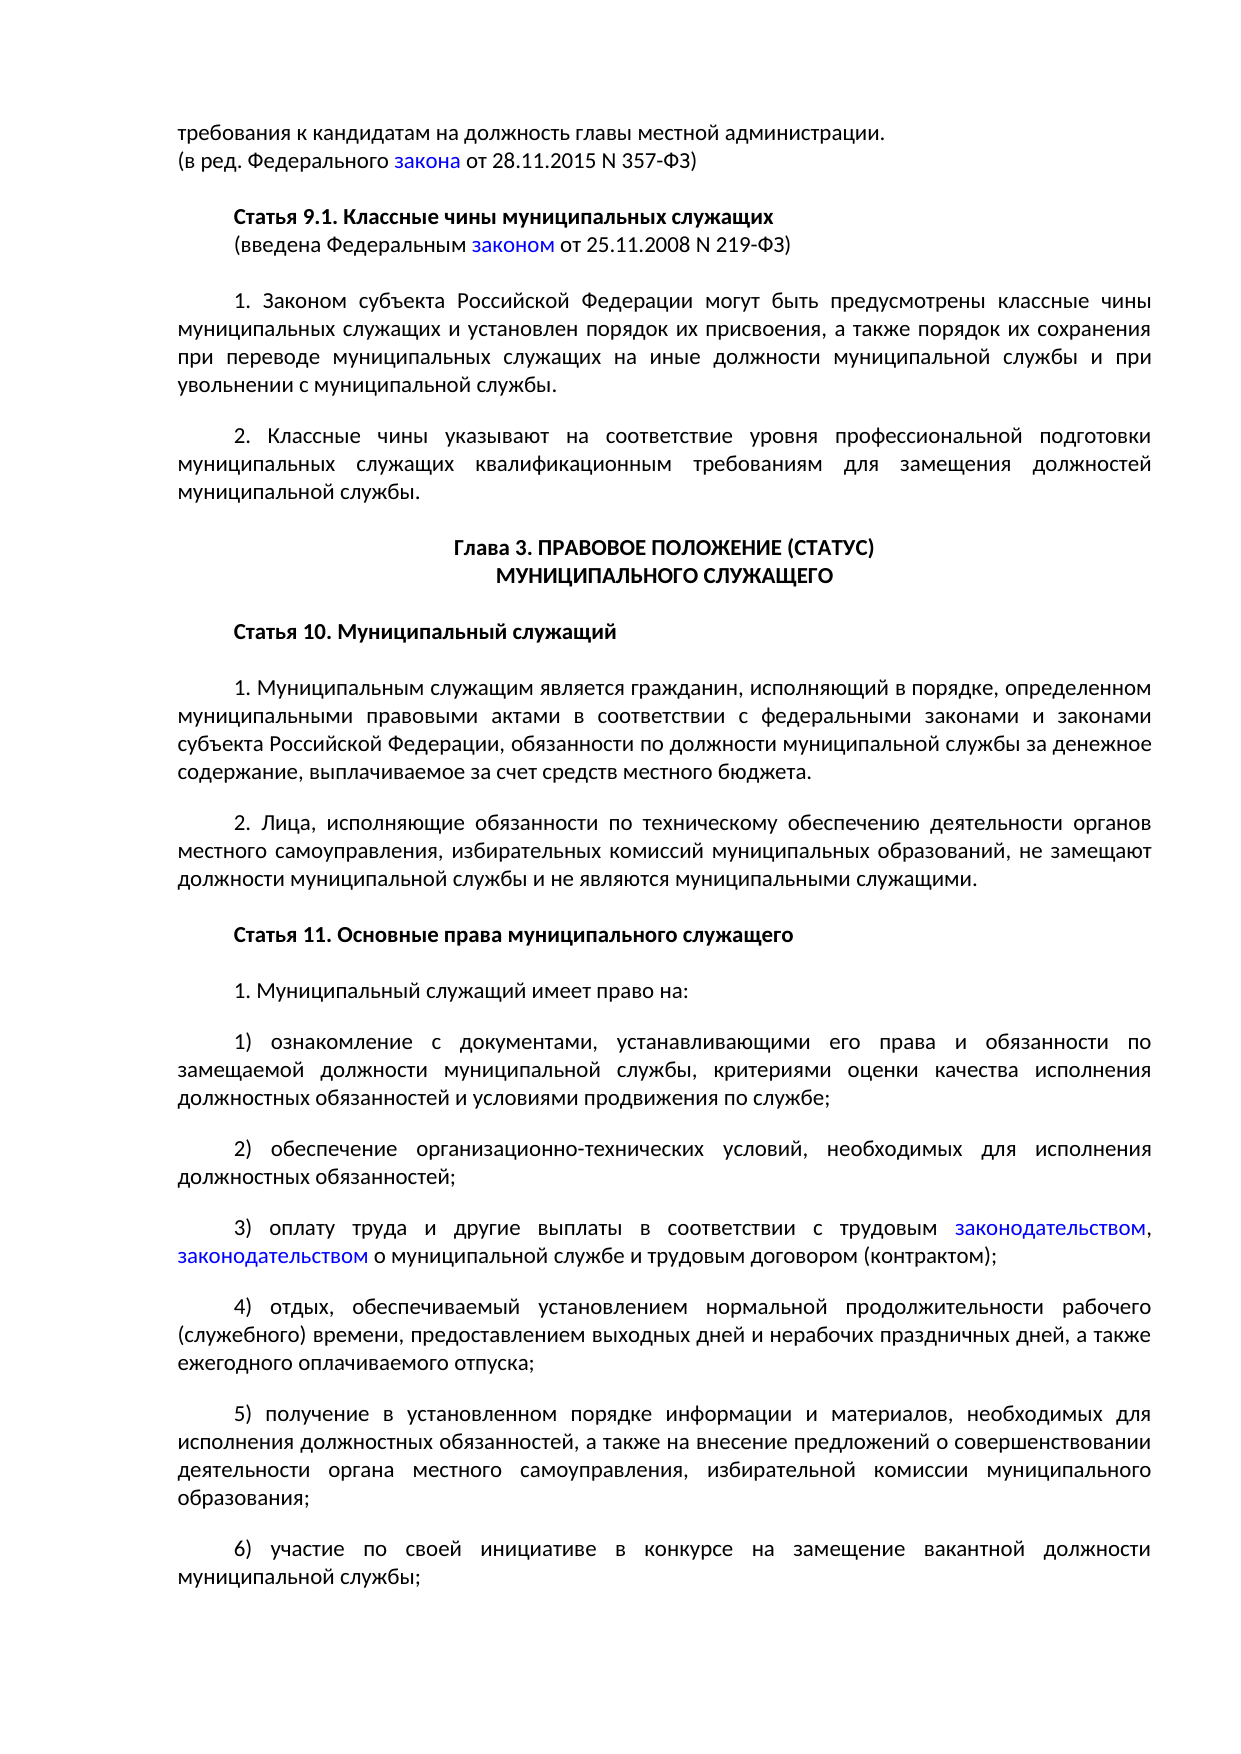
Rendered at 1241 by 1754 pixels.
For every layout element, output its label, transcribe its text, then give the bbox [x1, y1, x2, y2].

title Статья 9.1. Классные чины муниципальных служащих [177, 202, 1152, 230]
text 5) получение в установленном порядке информации и материалов, необходимых для исполнения должностных обязанностей, а также на внесение предложений о совершенствовании деятельности органа местного самоуправления, избирательной комиссии муниципального образования; [177, 1399, 1152, 1511]
text 2. Лица, исполняющие обязанности по техническому обеспечению деятельности органов местного самоуправления, избирательных комиссий муниципальных образований, не замещают должности муниципальной службы и не являются муниципальными служащими. [177, 808, 1152, 892]
text 1. Муниципальным служащим является гражданин, исполняющий в порядке, определенном муниципальными правовыми актами в соответствии с федеральными законами и законами субъекта Российской Федерации, обязанности по должности муниципальной службы за денежное содержание, выплачиваемое за счет средств местного бюджета. [177, 673, 1152, 786]
text 2) обеспечение организационно-технических условий, необходимых для исполнения должностных обязанностей; [177, 1134, 1152, 1191]
text 3) оплату труда и другие выплаты в соответствии с трудовым законодательством, законодательством о муниципальной службе и трудовым договором (контрактом); [177, 1213, 1152, 1269]
title Статья 10. Муниципальный служащий [177, 617, 1152, 645]
title Глава 3. ПРАВОВОЕ ПОЛОЖЕНИЕ (СТАТУС) [177, 533, 1152, 561]
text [177, 118, 1152, 146]
text (введена Федеральным законом от 25.11.2008 N 219-ФЗ) [177, 230, 1152, 258]
text 6) участие по своей инициативе в конкурсе на замещение вакантной должности муниципальной службы; [177, 1534, 1152, 1590]
text 4) отдых, обеспечиваемый установлением нормальной продолжительности рабочего (служебного) времени, предоставлением выходных дней и нерабочих праздничных дней, а также ежегодного оплачиваемого отпуска; [177, 1292, 1152, 1376]
text (в ред. Федерального закона от 28.11.2015 N 357-ФЗ) [177, 146, 1152, 174]
text 1. Муниципальный служащий имеет право на: [177, 977, 1152, 1004]
title МУНИЦИПАЛЬНОГО СЛУЖАЩЕГО [177, 561, 1152, 589]
title Статья 11. Основные права муниципального служащего [177, 921, 1152, 948]
text 1) ознакомление с документами, устанавливающими его права и обязанности по замещаемой должности муниципальной службы, критериями оценки качества исполнения должностных обязанностей и условиями продвижения по службе; [177, 1027, 1152, 1112]
text 2. Классные чины указывают на соответствие уровня профессиональной подготовки муниципальных служащих квалификационным требованиям для замещения должностей муниципальной службы. [177, 421, 1152, 505]
text 1. Законом субъекта Российской Федерации могут быть предусмотрены классные чины муниципальных служащих и установлен порядок их присвоения, а также порядок их сохранения при переводе муниципальных служащих на иные должности муниципальной службы и при увольнении с муниципальной службы. [177, 286, 1152, 398]
